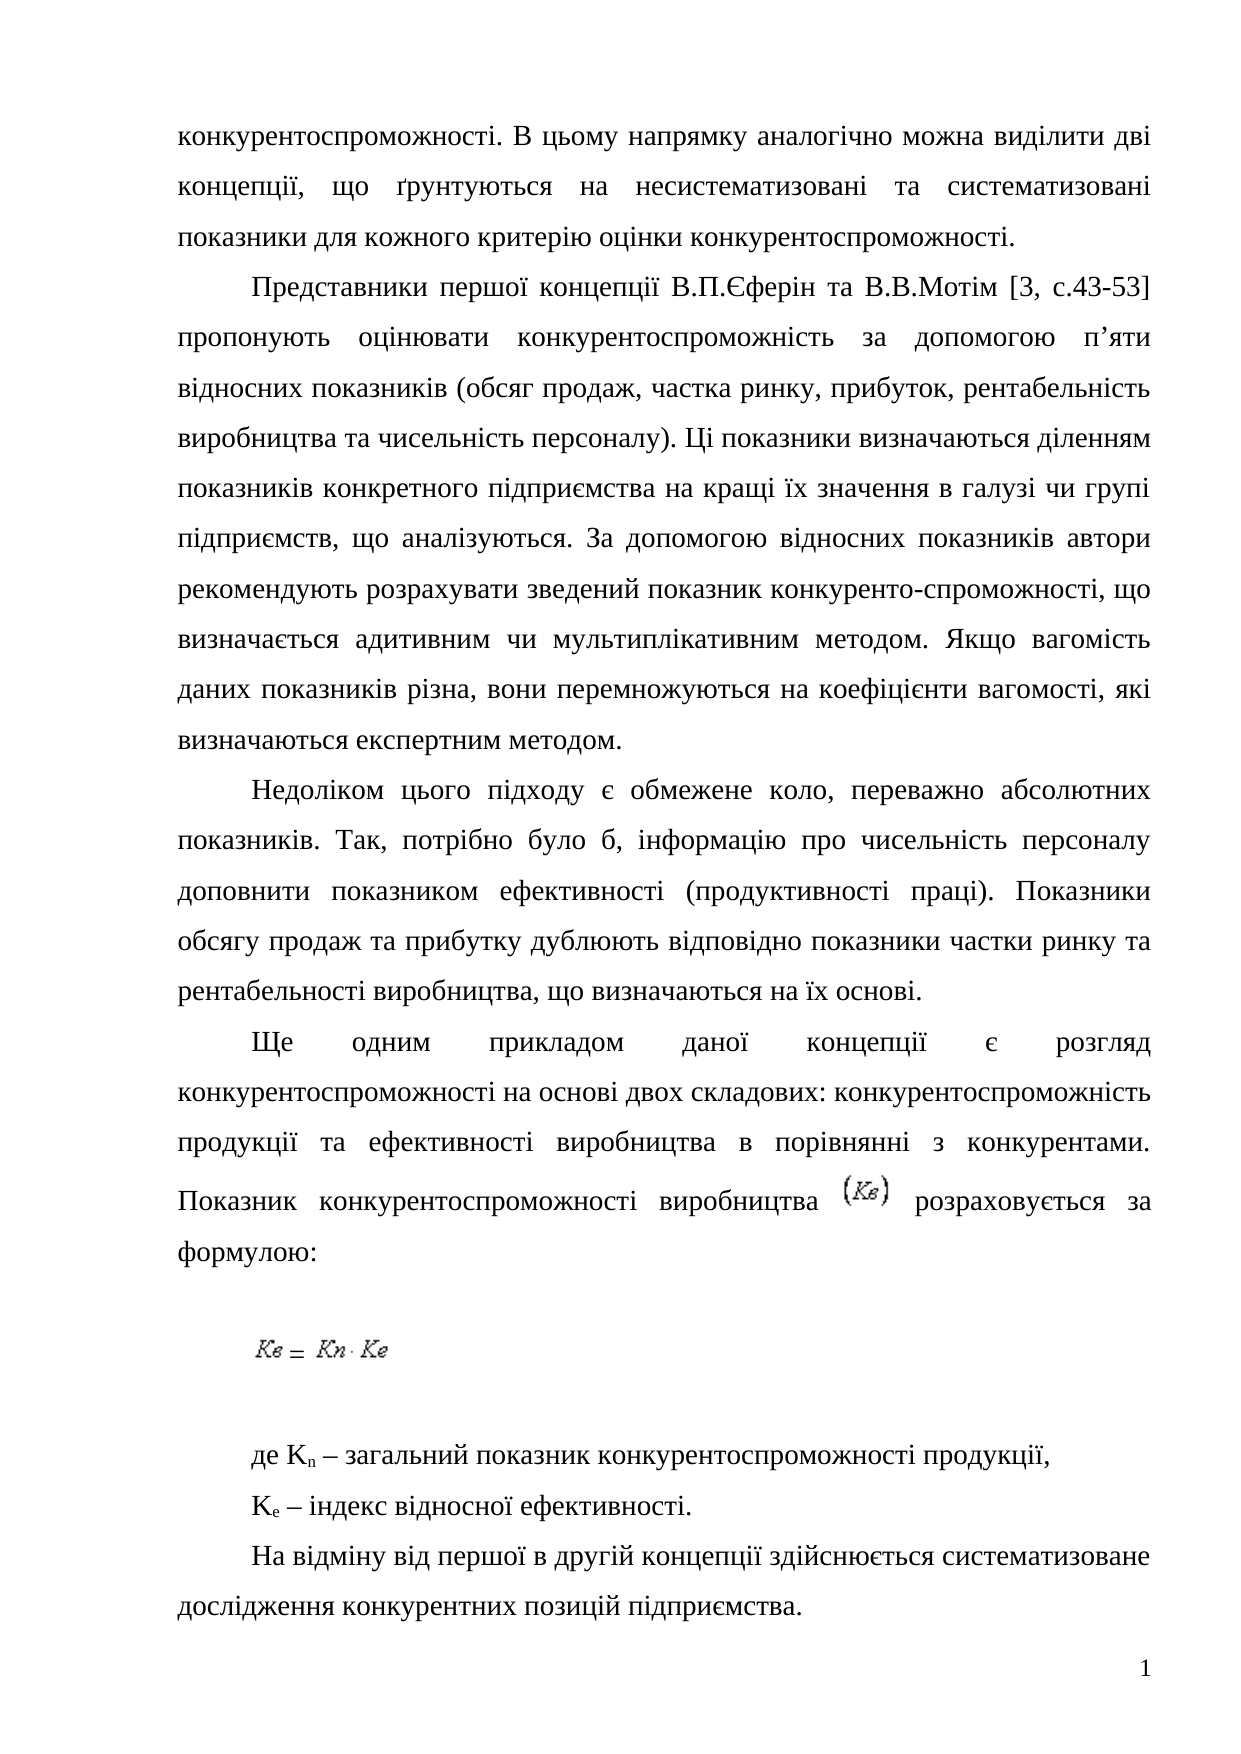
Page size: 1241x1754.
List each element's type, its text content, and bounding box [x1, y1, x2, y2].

text Ke – індекс відносної ефективності. [177, 1488, 1152, 1521]
text Недоліком цього підходу є обмежене коло, переважно абсолютних показників. Так, потрібно було б, інформацію про чисельність персоналу доповнити показником ефективності (продуктивності праці). Показники обсягу продаж та прибутку дублюють відповідно показники частки ринку та рентабельності виробництва, що визначаються на їх основі. [177, 772, 1152, 1007]
text де Kn – загальний показник конкурентоспроможності продукції, [177, 1437, 1152, 1471]
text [177, 118, 1152, 252]
text = [177, 1334, 1152, 1370]
text Представники першої концепції В.П.Єферін та В.В.Мотім [3, с.43-53] пропонують оцінювати конкурентоспроможність за допомогою п’яти відносних показників (обсяг продаж, частка ринку, прибуток, рентабельність виробництва та чисельність персоналу). Ці показники визначаються діленням показників конкретного підприємства на кращі їх значення в галузі чи групі підприємств, що аналізуються. За допомогою відносних показників автори рекомендують розрахувати зведений показник конкуренто-спроможності, що визначається адитивним чи мультиплікативним методом. Якщо вагомість даних показників різна, вони перемножуються на коефіцієнти вагомості, які визначаються експертним методом. [177, 269, 1152, 755]
text Ще одним прикладом даної концепції є розгляд конкурентоспроможності на основі двох складових: конкурентоспроможність продукції та ефективності виробництва в порівнянні з конкурентами. Показник конкурентоспроможності виробництва розраховується за формулою: [177, 1024, 1152, 1267]
picture [840, 1174, 893, 1211]
picture [251, 1334, 289, 1364]
picture [312, 1334, 394, 1364]
text На відміну від першої в другій концепції здійснюється систематизоване дослідження конкурентних позицій підприємства. [177, 1538, 1152, 1622]
